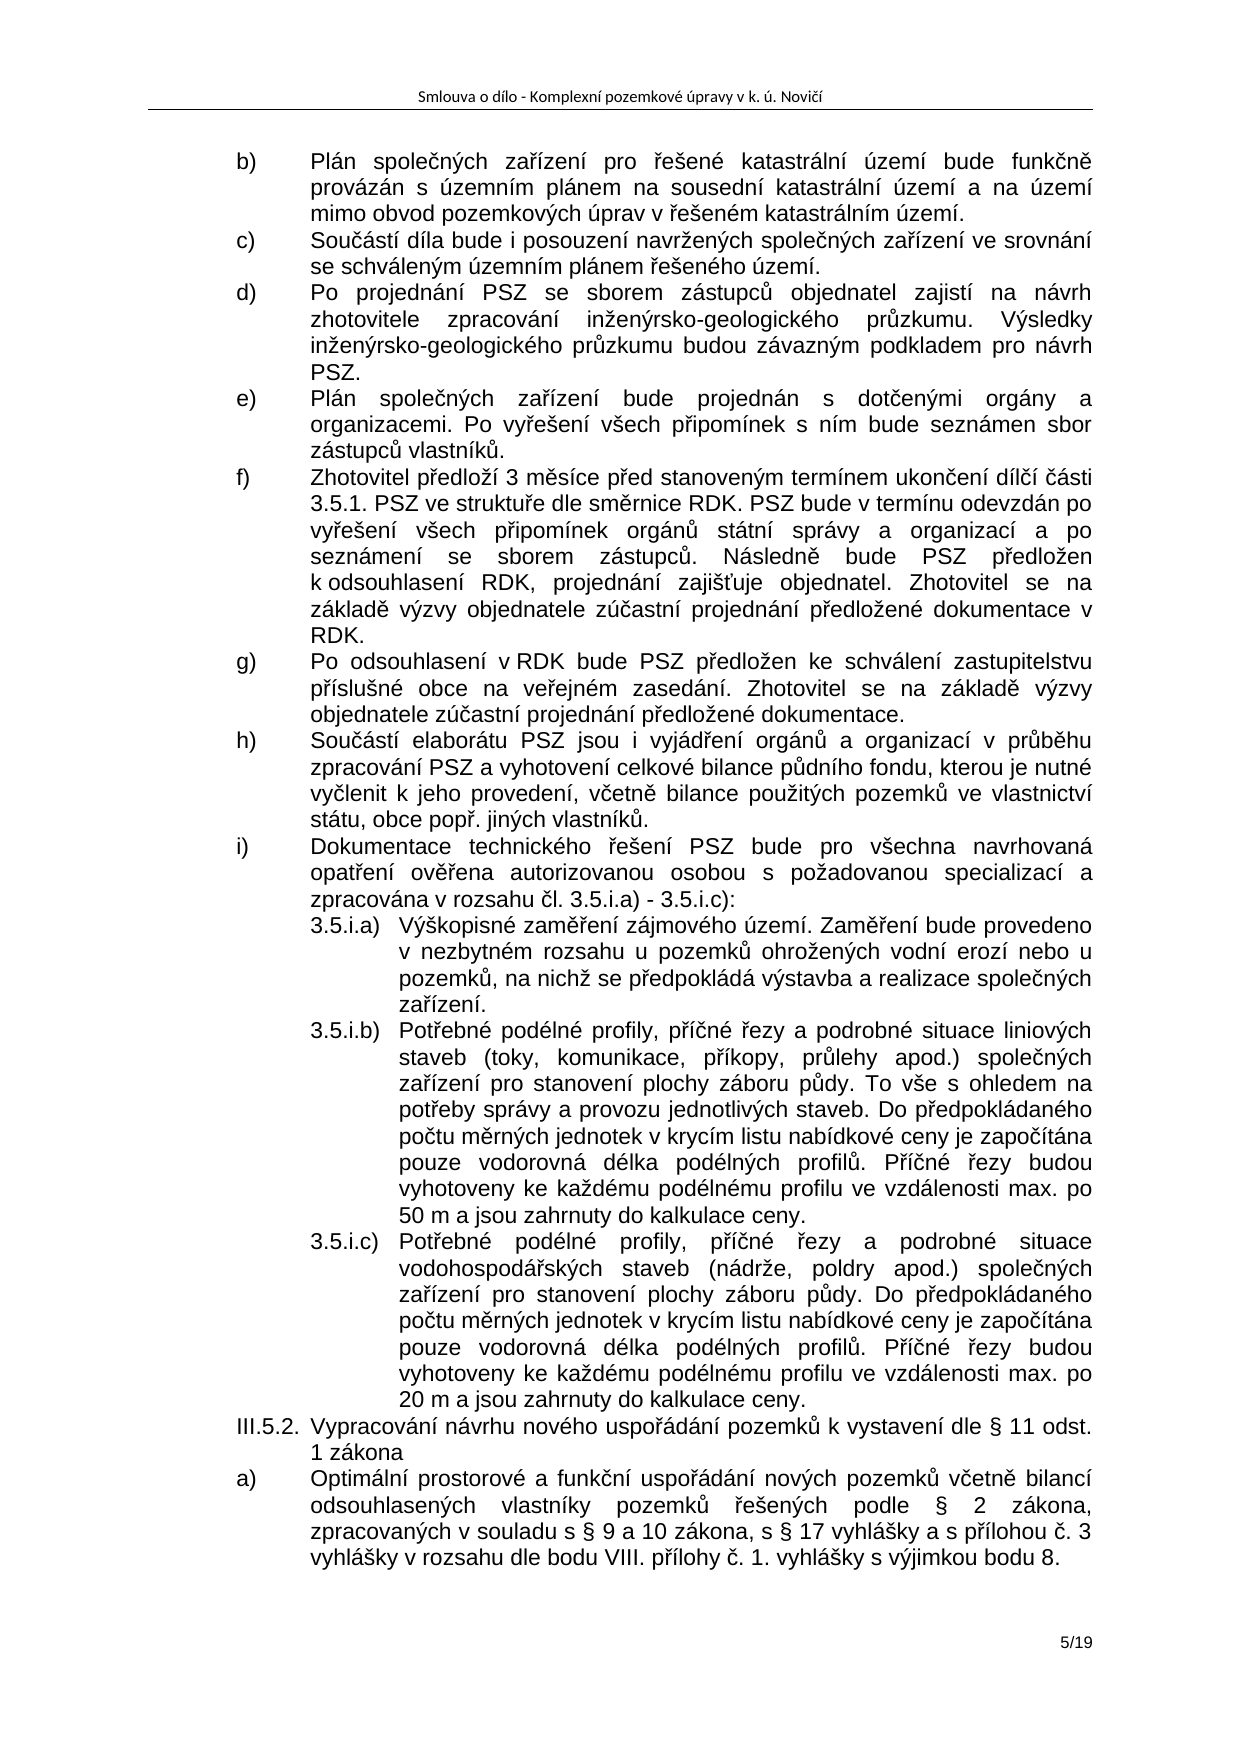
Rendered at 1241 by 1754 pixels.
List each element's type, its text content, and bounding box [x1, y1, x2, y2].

text Zhotovitel předloží 3 měsíce před stanoveným termínem ukončení dílčí části 3.5.1. PSZ ve struktuře dle směrnice RDK. PSZ bude v termínu odevzdán po vyřešení všech připomínek orgánů státní správy a organizací a po seznámení se sborem zástupců. Následně bude PSZ předložen k odsouhlasení RDK, projednání zajišťuje objednatel. Zhotovitel se na základě výzvy objednatele zúčastní projednání předložené dokumentace v RDK. [236, 464, 1093, 648]
text Po odsouhlasení v RDK bude PSZ předložen ke schválení zastupitelstvu příslušné obce na veřejném zasedání. Zhotovitel se na základě výzvy objednatele zúčastní projednání předložené dokumentace. [236, 648, 1093, 727]
list 3.5.i.c) Potřebné podélné profily, příčné řezy a podrobné situace vodohospodářských staveb (nádrže, poldry apod.) společných zařízení pro stanovení plochy záboru půdy. Do předpokládaného počtu měrných jednotek v krycím listu nabídkové ceny je započítána pouze vodorovná délka podélných profilů. Příčné řezy budou vyhotoveny ke každému podélnému profilu ve vzdálenosti max. po 20 m a jsou zahrnuty do kalkulace ceny. [310, 1228, 1093, 1413]
text Po projednání PSZ se sborem zástupců objednatel zajistí na návrh zhotovitele zpracování inženýrsko-geologického průzkumu. Výsledky inženýrsko-geologického průzkumu budou závazným podkladem pro návrh PSZ. [236, 279, 1093, 385]
text Dokumentace technického řešení PSZ bude pro všechna navrhovaná opatření ověřena autorizovanou osobou s požadovanou specializací a zpracována v rozsahu čl. 3.5.i.a) - 3.5.i.c): [236, 833, 1093, 912]
text Optimální prostorové a funkční uspořádání nových pozemků včetně bilancí odsouhlasených vlastníky pozemků řešených podle § 2 zákona, zpracovaných v souladu s § 9 a 10 zákona, s § 17 vyhlášky a s přílohou č. 3 vyhlášky v rozsahu dle bodu VIII. přílohy č. 1. vyhlášky s výjimkou bodu 8. [236, 1465, 1093, 1571]
list 3.5.i.b) Potřebné podélné profily, příčné řezy a podrobné situace liniových staveb (toky, komunikace, příkopy, průlehy apod.) společných zařízení pro stanovení plochy záboru půdy. To vše s ohledem na potřeby správy a provozu jednotlivých staveb. Do předpokládaného počtu měrných jednotek v krycím listu nabídkové ceny je započítána pouze vodorovná délka podélných profilů. Příčné řezy budou vyhotoveny ke každému podélnému profilu ve vzdálenosti max. po 50 m a jsou zahrnuty do kalkulace ceny. [310, 1017, 1093, 1228]
text Plán společných zařízení bude projednán s dotčenými orgány a organizacemi. Po vyřešení všech připomínek s ním bude seznámen sbor zástupců vlastníků. [236, 385, 1093, 464]
text Součástí díla bude i posouzení navržených společných zařízení ve srovnání se schváleným územním plánem řešeného území. [236, 227, 1093, 279]
text Plán společných zařízení pro řešené katastrální území bude funkčně provázán s územním plánem na sousední katastrální území a na území mimo obvod pozemkových úprav v řešeném katastrálním území. [236, 148, 1093, 227]
text Součástí elaborátu PSZ jsou i vyjádření orgánů a organizací v průběhu zpracování PSZ a vyhotovení celkové bilance půdního fondu, kterou je nutné vyčlenit k jeho provedení, včetně bilance použitých pozemků ve vlastnictví státu, obce popř. jiných vlastníků. [236, 727, 1093, 833]
list 3.5.i.a) Výškopisné zaměření zájmového území. Zaměření bude provedeno v nezbytném rozsahu u pozemků ohrožených vodní erozí nebo u pozemků, na nichž se předpokládá výstavba a realizace společných zařízení. [310, 912, 1093, 1017]
text Vypracování návrhu nového uspořádání pozemků k vystavení dle § 11 odst. 1 zákona [236, 1413, 1093, 1465]
